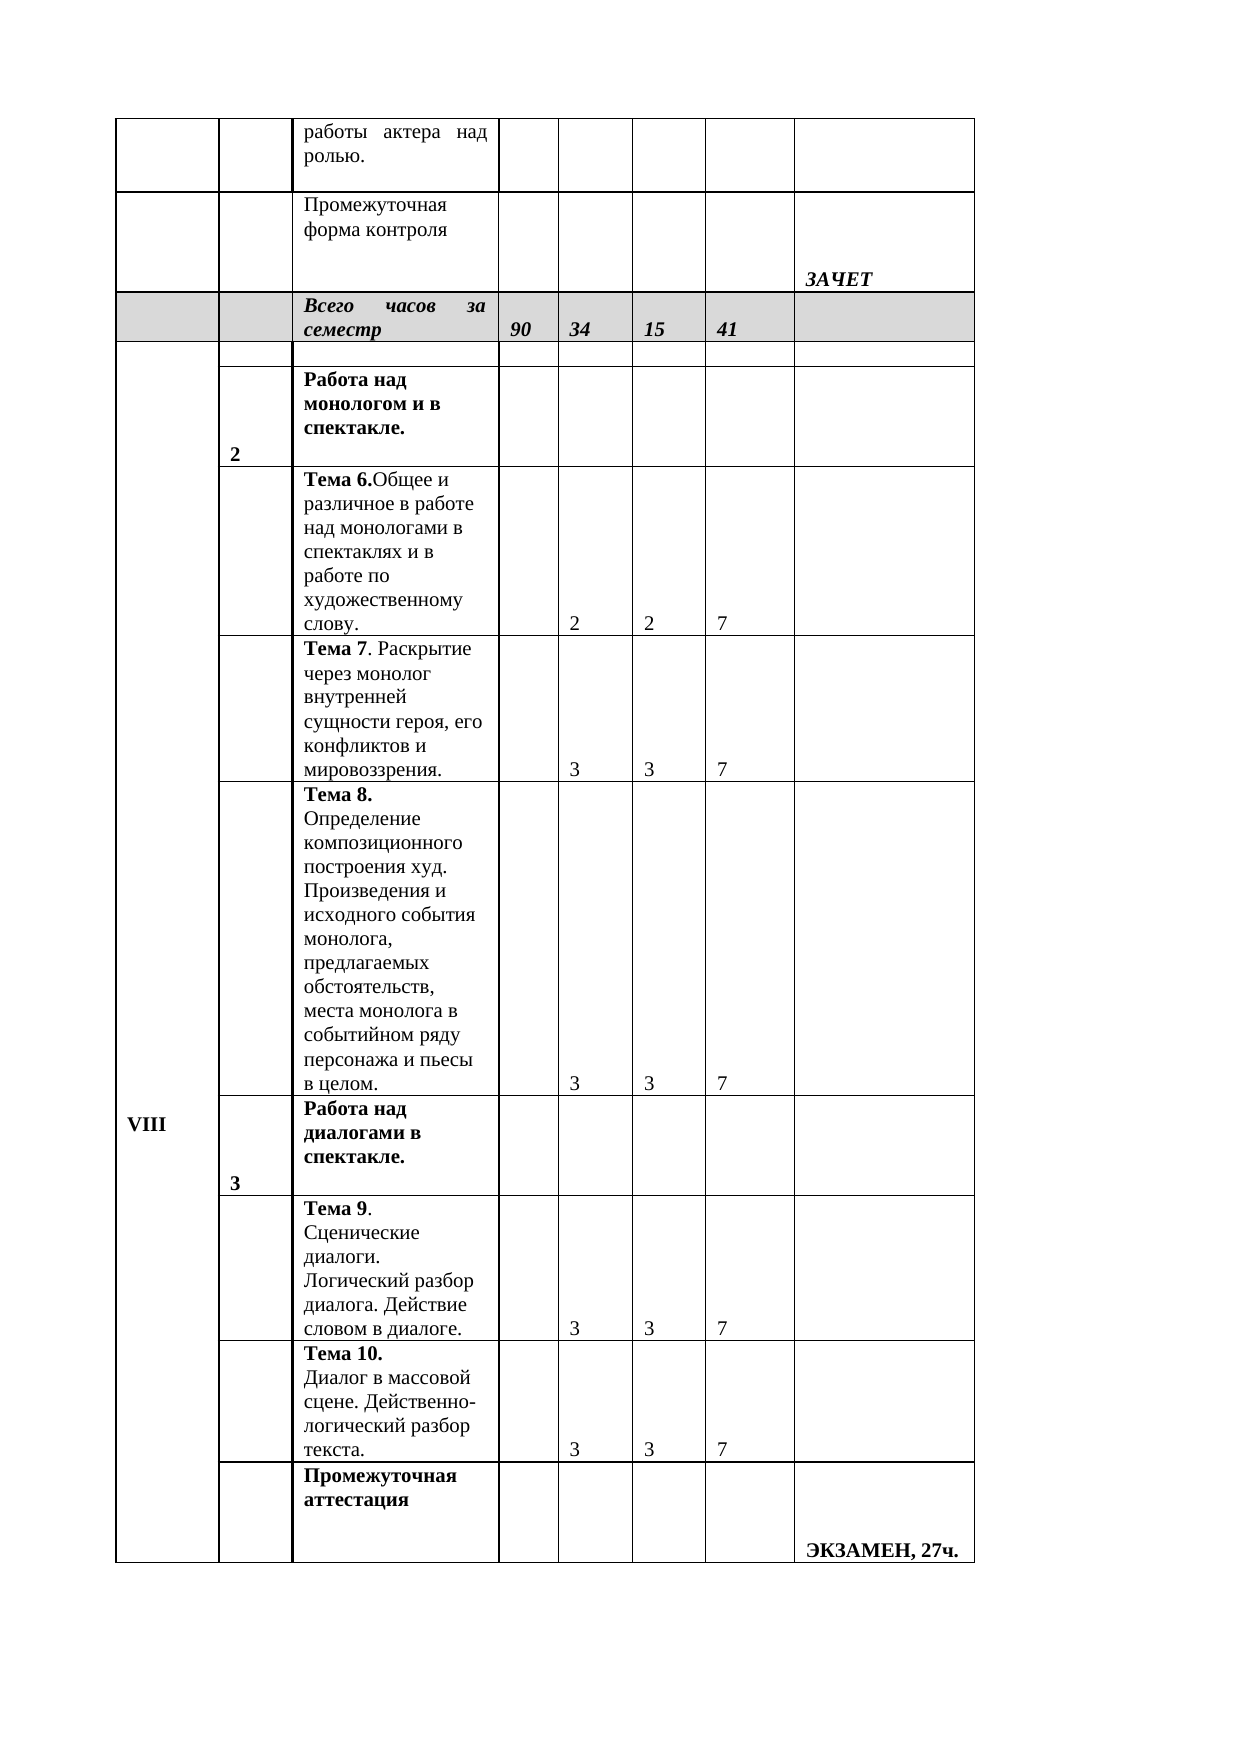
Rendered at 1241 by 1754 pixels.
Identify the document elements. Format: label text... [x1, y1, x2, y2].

table_cell [220, 467, 291, 635]
table_cell Работа над диалогами в спектакле. [294, 1096, 498, 1195]
table_cell [633, 342, 705, 366]
table_cell [795, 293, 974, 341]
table_cell [220, 636, 291, 781]
table_cell [706, 342, 794, 366]
table_cell [220, 193, 292, 291]
table_cell 15 [633, 293, 705, 341]
table_cell Тема 10. Диалог в массовой сцене. Действенно-логический разбор текста. [294, 1341, 498, 1461]
table_cell [500, 342, 558, 366]
table_cell [500, 636, 558, 781]
table_cell [795, 367, 974, 466]
table_cell [500, 367, 558, 466]
table_cell 7 [706, 1341, 794, 1461]
table_cell Промежуточная аттестация [294, 1463, 498, 1562]
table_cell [294, 119, 498, 191]
table_cell [706, 367, 794, 466]
table_cell [795, 1096, 974, 1195]
table_cell [795, 1196, 974, 1340]
table_cell Тема 6.Общее и различное в работе над монологами в спектаклях и в работе по художественному слову. [294, 467, 498, 635]
table_cell 2 [559, 467, 632, 635]
table_cell 34 [559, 293, 632, 341]
table_cell [706, 1096, 794, 1195]
table_cell 2 [220, 367, 291, 466]
table_cell 3 [559, 1196, 632, 1340]
table_cell [795, 782, 974, 1094]
table_cell ЗАЧЕТ [795, 193, 974, 291]
table_cell [559, 367, 632, 466]
table_cell Тема 7. Раскрытие через монолог внутренней сущности героя, его конфликтов и мировоззрения. [294, 636, 498, 781]
table_cell [220, 1463, 291, 1562]
table_cell [633, 1463, 705, 1562]
table_cell 2 [633, 467, 705, 635]
table_cell 7 [559, 119, 632, 191]
table_cell 3 [220, 1096, 291, 1195]
table_cell 3 [633, 636, 705, 781]
table_cell [795, 119, 974, 191]
table_cell [795, 1341, 974, 1461]
table_cell 3 [559, 636, 632, 781]
table_cell [117, 293, 218, 341]
table_cell [500, 1341, 558, 1461]
table_cell 3 [633, 1341, 705, 1461]
table_cell [500, 1196, 558, 1340]
table_cell [500, 467, 558, 635]
table_cell [795, 467, 974, 635]
table_cell ЭКЗАМЕН, 27ч. [795, 1463, 974, 1562]
table_cell [220, 342, 291, 366]
table_cell 3 [559, 1341, 632, 1461]
table_cell [499, 193, 558, 291]
table_cell [294, 342, 498, 366]
table_cell [706, 193, 794, 291]
table_cell [559, 193, 632, 291]
table_cell [706, 1463, 794, 1562]
table_cell [220, 1196, 291, 1340]
table_cell [117, 193, 218, 291]
table_cell [500, 1096, 558, 1195]
table_cell Тема 8. Определение композиционного построения худ. Произведения и исходного события монолога, предлагаемых обстоятельств, места монолога в событийном ряду персонажа и пьесы в целом. [294, 782, 498, 1094]
table_cell 7 [706, 1196, 794, 1340]
table_cell 7 [706, 636, 794, 781]
table_cell [559, 342, 632, 366]
table_cell [559, 1096, 632, 1195]
table_cell 9 [706, 119, 794, 191]
table_cell 4 [633, 119, 705, 191]
table_cell Промежуточная форма контроля [293, 193, 498, 291]
table_cell [633, 1096, 705, 1195]
table_cell 3 [633, 782, 705, 1094]
table_cell VIII [117, 342, 218, 1562]
table_cell [633, 193, 705, 291]
table_cell 90 [499, 293, 558, 341]
table_cell [795, 636, 974, 781]
table_cell [559, 1463, 632, 1562]
table_cell 41 [706, 293, 794, 341]
table_cell [220, 293, 292, 341]
table_cell [220, 119, 291, 191]
table_cell 7 [706, 467, 794, 635]
table_cell Тема 9. Сценические диалоги. Логический разбор диалога. Действие словом в диалоге. [294, 1196, 498, 1340]
table_cell Всего часов за семестр [293, 293, 498, 341]
table_cell 7 [706, 782, 794, 1094]
table_cell 3 [633, 1196, 705, 1340]
table_cell [500, 782, 558, 1094]
table_cell 3 [559, 782, 632, 1094]
table_cell [795, 342, 974, 366]
table_cell [220, 1341, 291, 1461]
table_cell [220, 782, 291, 1094]
table_cell [500, 1463, 558, 1562]
table_cell [500, 119, 558, 191]
table_cell [633, 367, 705, 466]
table_cell Работа над монологом и в спектакле. [294, 367, 498, 466]
